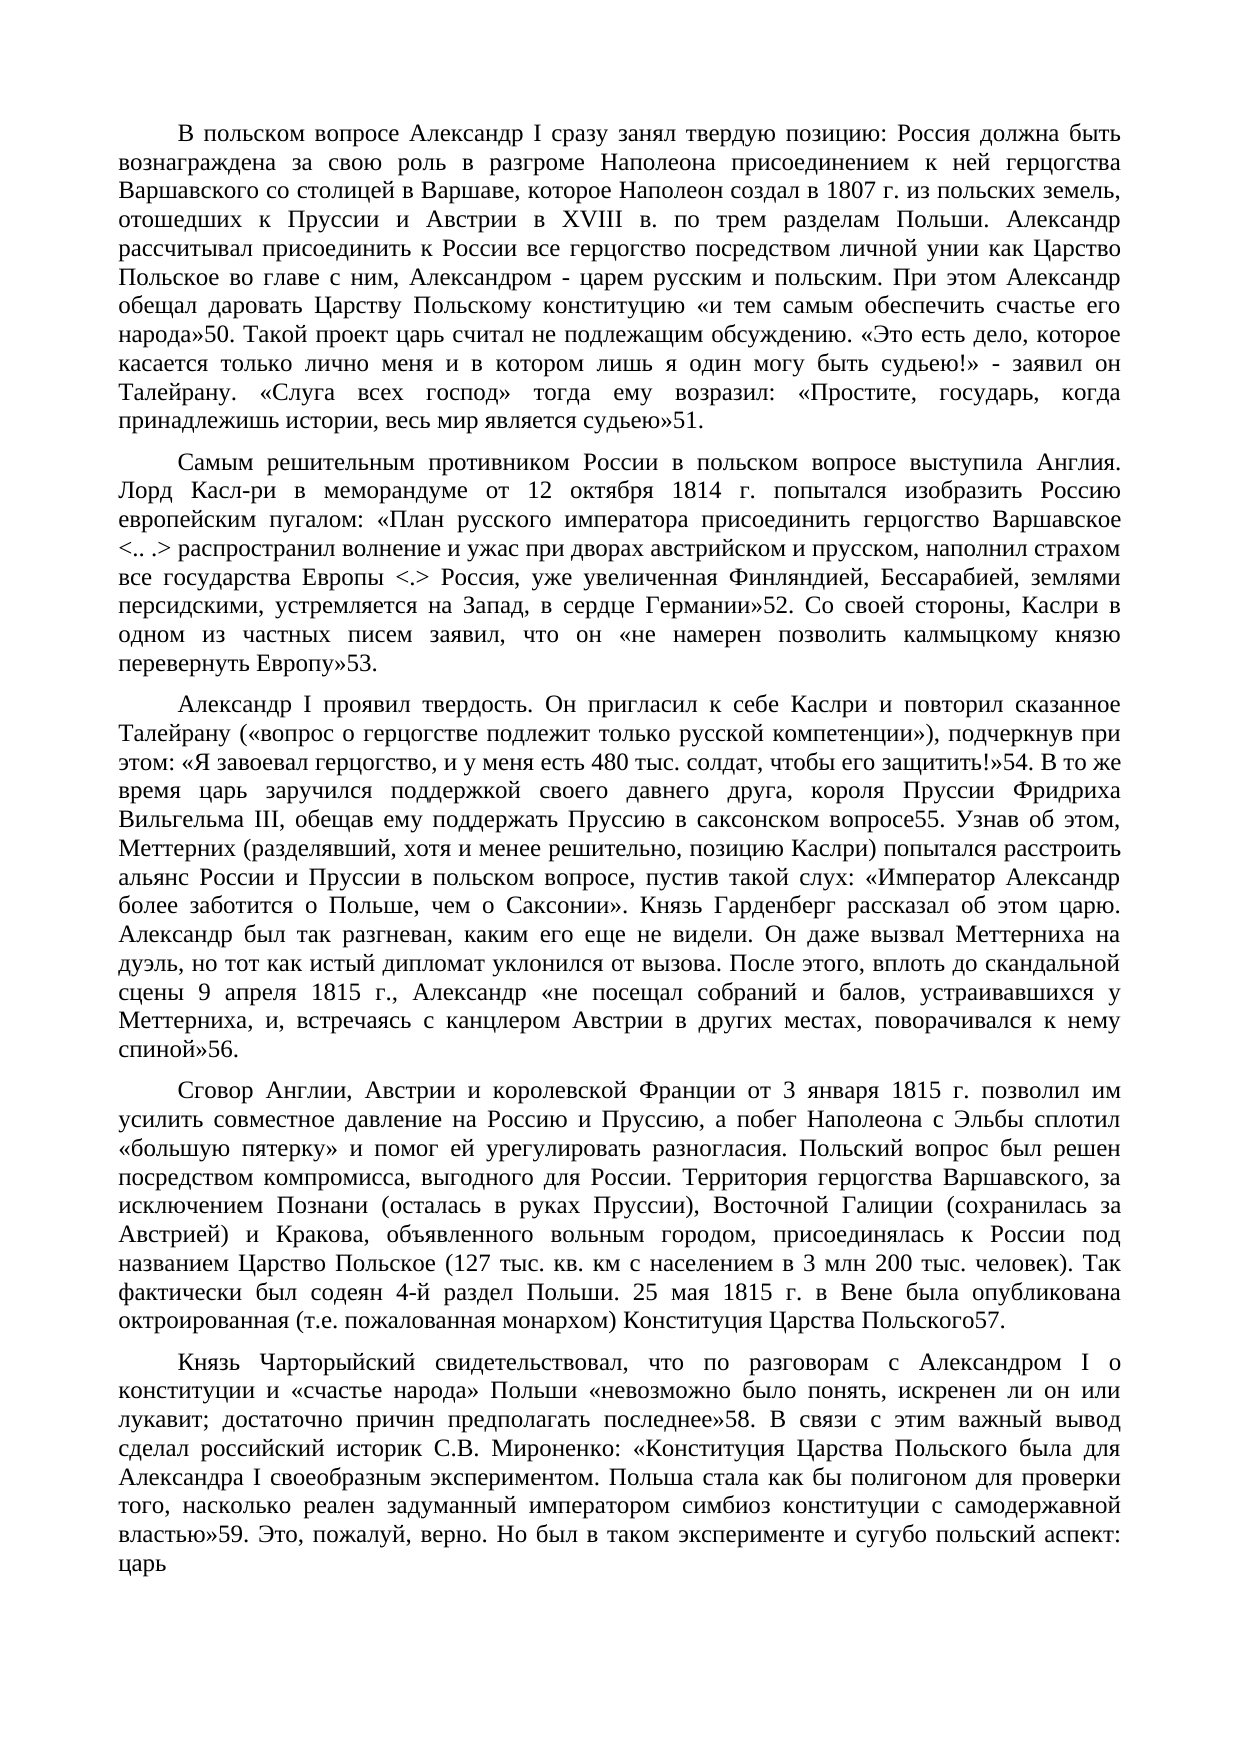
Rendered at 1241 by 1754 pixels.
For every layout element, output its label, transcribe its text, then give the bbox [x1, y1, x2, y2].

text Князь Чарторыйский свидетельствовал, что по разговорам с Александром I о конституции и «счастье народа» Польши «невозможно было понять, искренен ли он или лукавит; достаточно причин предполагать последнее»58. В связи с этим важный вывод сделал российский историк С.В. Мироненко: «Конституция Царства Польского была для Александра I своеобразным экспериментом. Польша стала как бы полигоном для проверки того, насколько реален задуманный императором симбиоз конституции с самодержавной властью»59. Это, пожалуй, верно. Но был в таком эксперименте и сугубо польский аспект: царь [118, 1347, 1122, 1577]
text Александр I проявил твердость. Он пригласил к себе Каслри и повторил сказанное Талейрану («вопрос о герцогстве подлежит только русской компетенции»), подчеркнув при этом: «Я завоевал герцогство, и у меня есть 480 тыс. солдат, чтобы его защитить!»54. В то же время царь заручился поддержкой своего давнего друга, короля Пруссии Фридриха Вильгельма III, обещав ему поддержать Пруссию в саксонском вопросе55. Узнав об этом, Меттерних (разделявший, хотя и менее решительно, позицию Каслри) попытался расстроить альянс России и Пруссии в польском вопросе, пустив такой слух: «Император Александр более заботится о Польше, чем о Саксонии». Князь Гарденберг рассказал об этом царю. Александр был так разгневан, каким его еще не видели. Он даже вызвал Меттерниха на дуэль, но тот как истый дипломат уклонился от вызова. После этого, вплоть до скандальной сцены 9 апреля ., Александр «не посещал собраний и балов, устраивавшихся у Меттерниха, и, встречаясь с канцлером Австрии в других местах, поворачивался к нему спиной»56. [118, 689, 1122, 1063]
text Сговор Англии, Австрии и королевской Франции от 3 января . позволил им усилить совместное давление на Россию и Пруссию, а побег Наполеона с Эльбы сплотил «большую пятерку» и помог ей урегулировать разногласия. Польский вопрос был решен посредством компромисса, выгодного для России. Территория герцогства Варшавского, за исключением Познани (осталась в руках Пруссии), Восточной Галиции (сохранилась за Австрией) и Кракова, объявленного вольным городом, присоединялась к России под названием Царство Польское (127 тыс. кв. км с населением в 3 млн 200 тыс. человек). Так фактически был содеян 4-й раздел Польши. 25 мая . в Вене была опубликована октроированная (т.е. пожалованная монархом) Конституция Царства Польского57. [118, 1076, 1122, 1334]
text Самым решительным противником России в польском вопросе выступила Англия. Лорд Касл-ри в меморандуме от 12 октября . попытался изобразить Россию европейским пугалом: «План русского императора присоединить герцогство Варшавское <.. .> распространил волнение и ужас при дворах австрийском и прусском, наполнил страхом все государства Европы <.> Россия, уже увеличенная Финляндией, Бессарабией, землями персидскими, устремляется на Запад, в сердце Германии»52. Со своей стороны, Каслри в одном из частных писем заявил, что он «не намерен позволить калмыцкому князю перевернуть Европу»53. [118, 447, 1122, 677]
text В польском вопросе Александр I сразу занял твердую позицию: Россия должна быть вознаграждена за свою роль в разгроме Наполеона присоединением к ней герцогства Варшавского со столицей в Варшаве, которое Наполеон создал в . из польских земель, отошедших к Пруссии и Австрии в XVIII в. по трем разделам Польши. Александр рассчитывал присоединить к России все герцогство посредством личной унии как Царство Польское во главе с ним, Александром - царем русским и польским. При этом Александр обещал даровать Царству Польскому конституцию «и тем самым обеспечить счастье его народа»50. Такой проект царь считал не подлежащим обсуждению. «Это есть дело, которое касается только лично меня и в котором лишь я один могу быть судьею!» - заявил он Талейрану. «Слуга всех господ» тогда ему возразил: «Простите, государь, когда принадлежишь истории, весь мир является судьею»51. [118, 118, 1122, 434]
